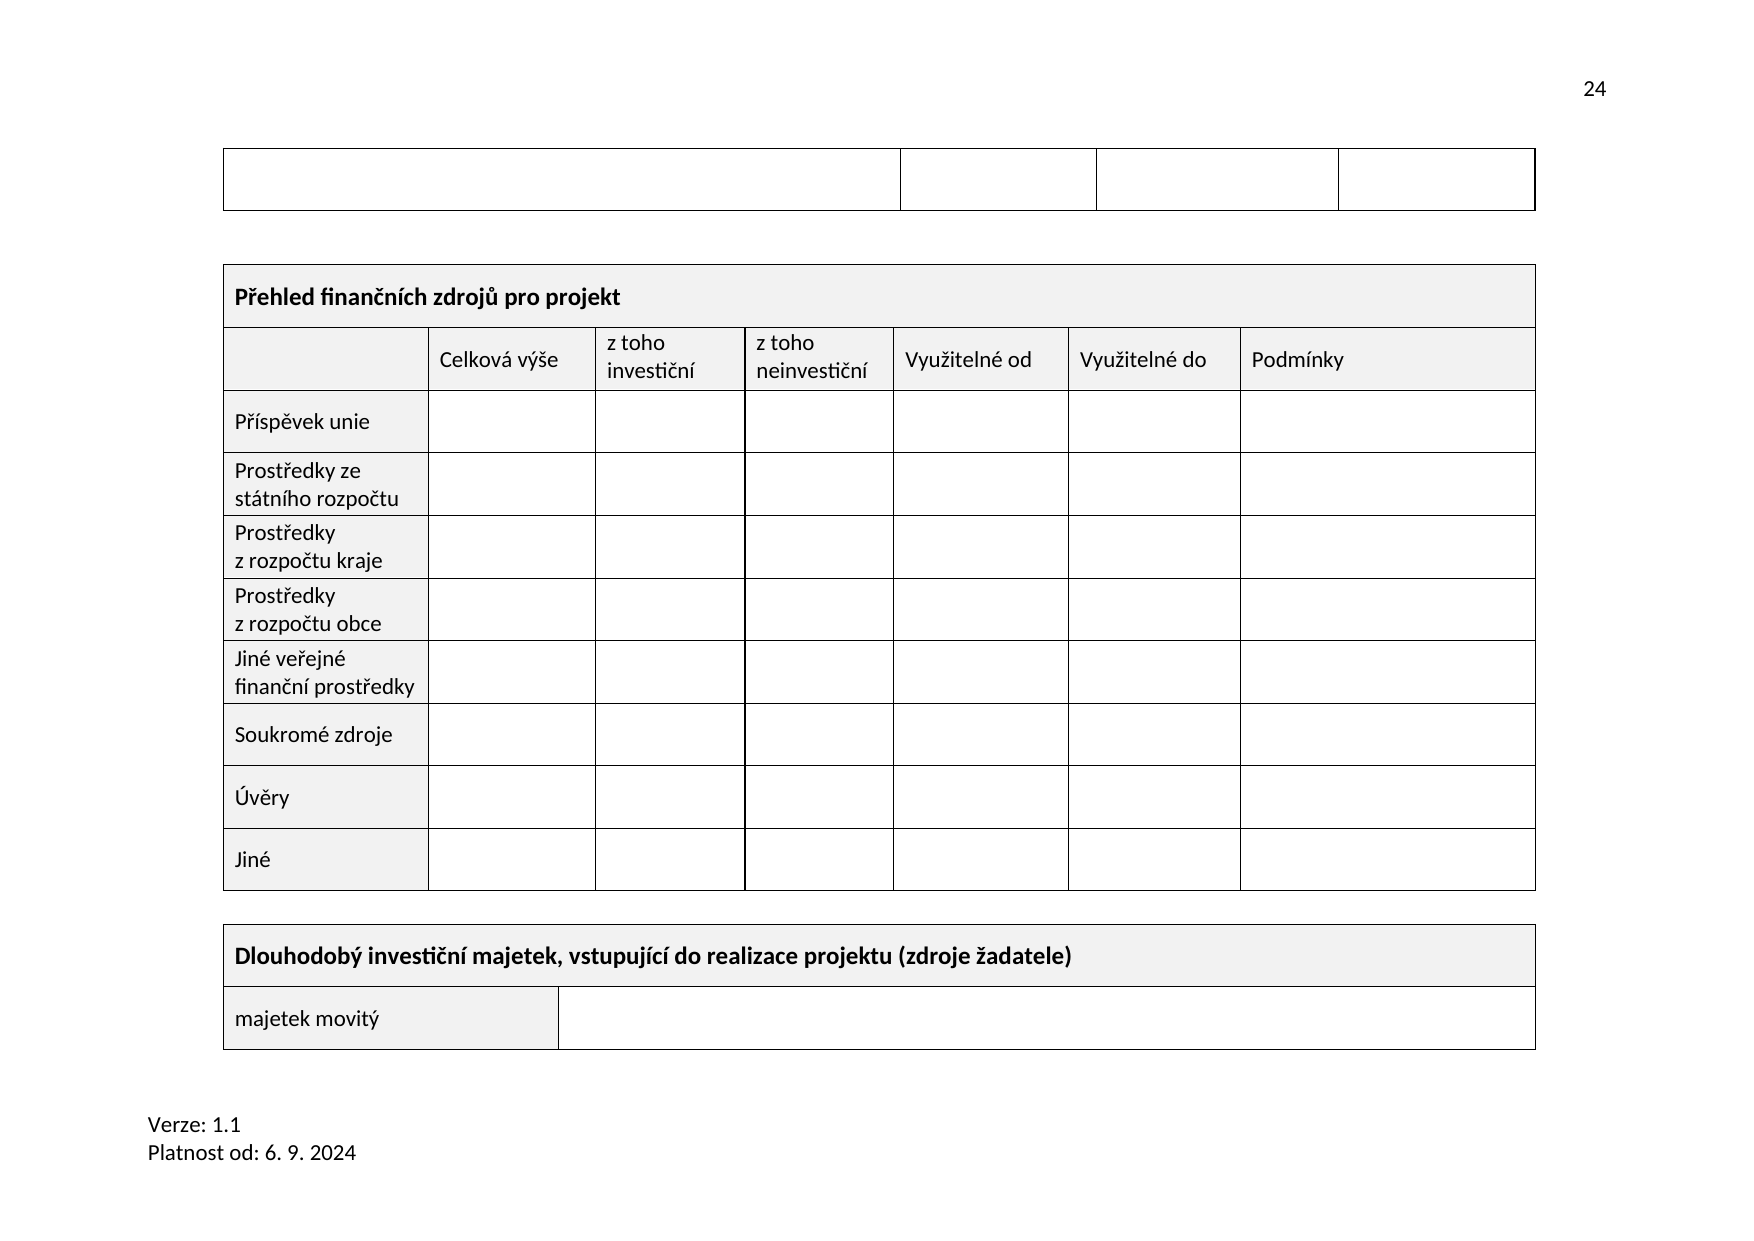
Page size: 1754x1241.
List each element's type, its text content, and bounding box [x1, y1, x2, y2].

table_cell [1069, 516, 1240, 577]
table_cell [596, 766, 744, 828]
table_cell [894, 516, 1068, 577]
table_cell [746, 516, 893, 577]
table_cell [746, 641, 893, 703]
table_cell [559, 987, 1535, 1049]
table_cell [429, 516, 595, 577]
table_cell [894, 704, 1068, 765]
table_cell [1241, 766, 1535, 828]
table_cell [1069, 579, 1240, 640]
table_cell [1241, 579, 1535, 640]
table_cell [894, 641, 1068, 703]
table_cell [894, 453, 1068, 515]
table_cell [596, 453, 744, 515]
table_cell [224, 328, 428, 389]
table_cell [1097, 149, 1338, 210]
table_cell Prostředky ze státního rozpočtu [224, 453, 428, 515]
table_cell [1069, 391, 1240, 452]
table_cell [1241, 641, 1535, 703]
table_cell [1339, 149, 1534, 210]
table_cell [894, 391, 1068, 452]
table_header Přehled finančních zdrojů pro projekt [224, 265, 1535, 327]
table_cell [596, 391, 744, 452]
table_cell [746, 704, 893, 765]
table_cell [596, 704, 744, 765]
table_cell [894, 829, 1068, 890]
table_cell Využitelné do [1069, 328, 1240, 389]
table_cell [429, 641, 595, 703]
table_cell Příspěvek unie [224, 391, 428, 452]
table_cell Využitelné od [894, 328, 1068, 389]
table_cell Celková výše [429, 328, 595, 389]
table_cell Prostředky z rozpočtu kraje [224, 516, 428, 577]
table_cell [596, 579, 744, 640]
table_cell [429, 766, 595, 828]
table_cell [429, 704, 595, 765]
table_cell [746, 579, 893, 640]
table_cell z toho investiční [596, 328, 744, 389]
table_cell [746, 453, 893, 515]
table_cell Jiné [224, 829, 428, 890]
table_cell [1069, 766, 1240, 828]
table_cell [224, 149, 900, 210]
table_cell majetek movitý [224, 987, 558, 1049]
table_cell [1241, 516, 1535, 577]
table_cell [596, 829, 744, 890]
table_cell [596, 516, 744, 577]
table_cell [1241, 391, 1535, 452]
table_cell [894, 579, 1068, 640]
table_cell [429, 391, 595, 452]
table_cell [429, 579, 595, 640]
table_cell [1241, 453, 1535, 515]
table_cell Podmínky [1241, 328, 1535, 389]
table_cell Prostředky z rozpočtu obce [224, 579, 428, 640]
table_cell [1241, 704, 1535, 765]
table_cell [429, 453, 595, 515]
table_cell Úvěry [224, 766, 428, 828]
table_header Dlouhodobý investiční majetek, vstupující do realizace projektu (zdroje žadatele) [224, 925, 1535, 986]
table_cell [894, 766, 1068, 828]
table_cell [596, 641, 744, 703]
table_cell Jiné veřejné finanční prostředky [224, 641, 428, 703]
table_cell [1069, 641, 1240, 703]
table_cell [1069, 704, 1240, 765]
table_cell z toho neinvestiční [746, 328, 893, 389]
table_cell [746, 766, 893, 828]
table_cell [746, 829, 893, 890]
table_cell [1069, 453, 1240, 515]
table_cell Soukromé zdroje [224, 704, 428, 765]
table_cell [746, 391, 893, 452]
table_cell [429, 829, 595, 890]
table_cell [1241, 829, 1535, 890]
table_cell [901, 149, 1096, 210]
table_cell [1069, 829, 1240, 890]
